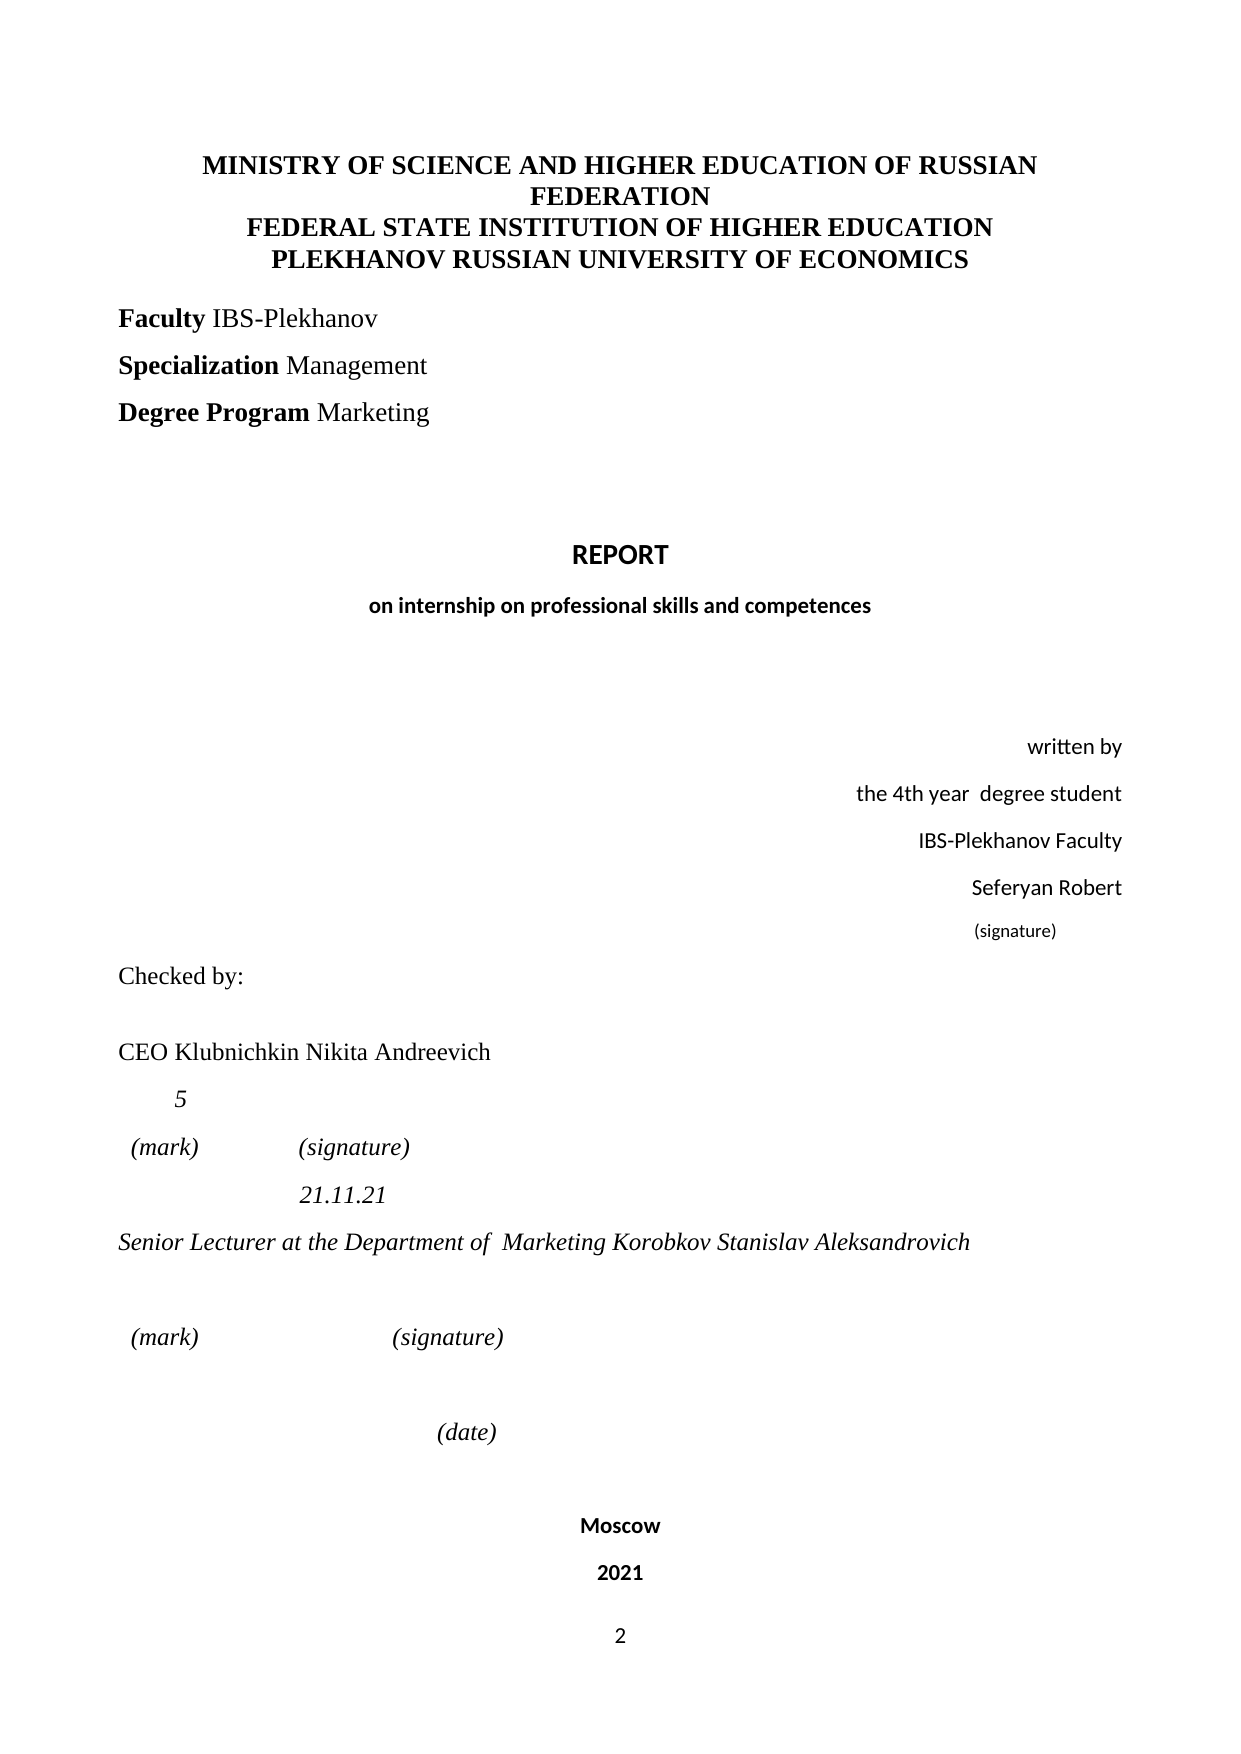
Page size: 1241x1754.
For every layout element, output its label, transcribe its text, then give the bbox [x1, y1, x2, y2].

text Degree Program Marketing [118, 396, 1122, 427]
text Senior Lecturer at the Department of Marketing Korobkov Stanislav Aleksandrovich [118, 1227, 1122, 1256]
text written by [118, 732, 1122, 760]
subtitle Checked by: [118, 961, 1122, 990]
text the 4th year degree student [118, 779, 1122, 807]
text Specialization Management [118, 349, 1122, 380]
text (mark) (signature) [118, 1132, 1122, 1161]
text IBS-Plekhanov Faculty [118, 826, 1122, 854]
text 2021 [118, 1558, 1122, 1586]
text FEDERAL STATE INSTITUTION OF HIGHER EDUCATION [118, 212, 1122, 243]
text (date) [118, 1417, 1122, 1445]
text 21.11.21 [118, 1180, 1122, 1208]
text REPORT [118, 536, 1122, 572]
text (mark) (signature) [118, 1322, 1122, 1351]
text on internship on professional skills and competences [118, 591, 1122, 619]
text PLEKHANOV RUSSIAN UNIVERSITY OF ECONOMICS [118, 243, 1122, 274]
text 5 [118, 1084, 1122, 1113]
text Moscow [118, 1511, 1122, 1539]
text (signature) [708, 919, 1122, 942]
text MINISTRY OF SCIENCE AND HIGHER EDUCATION OF RUSSIAN FEDERATION [118, 149, 1122, 212]
text Seferyan Robert [118, 873, 1122, 901]
text Faculty IBS-Plekhanov [118, 303, 1122, 334]
text CEO Klubnichkin Nikita Andreevich [118, 1037, 1122, 1065]
